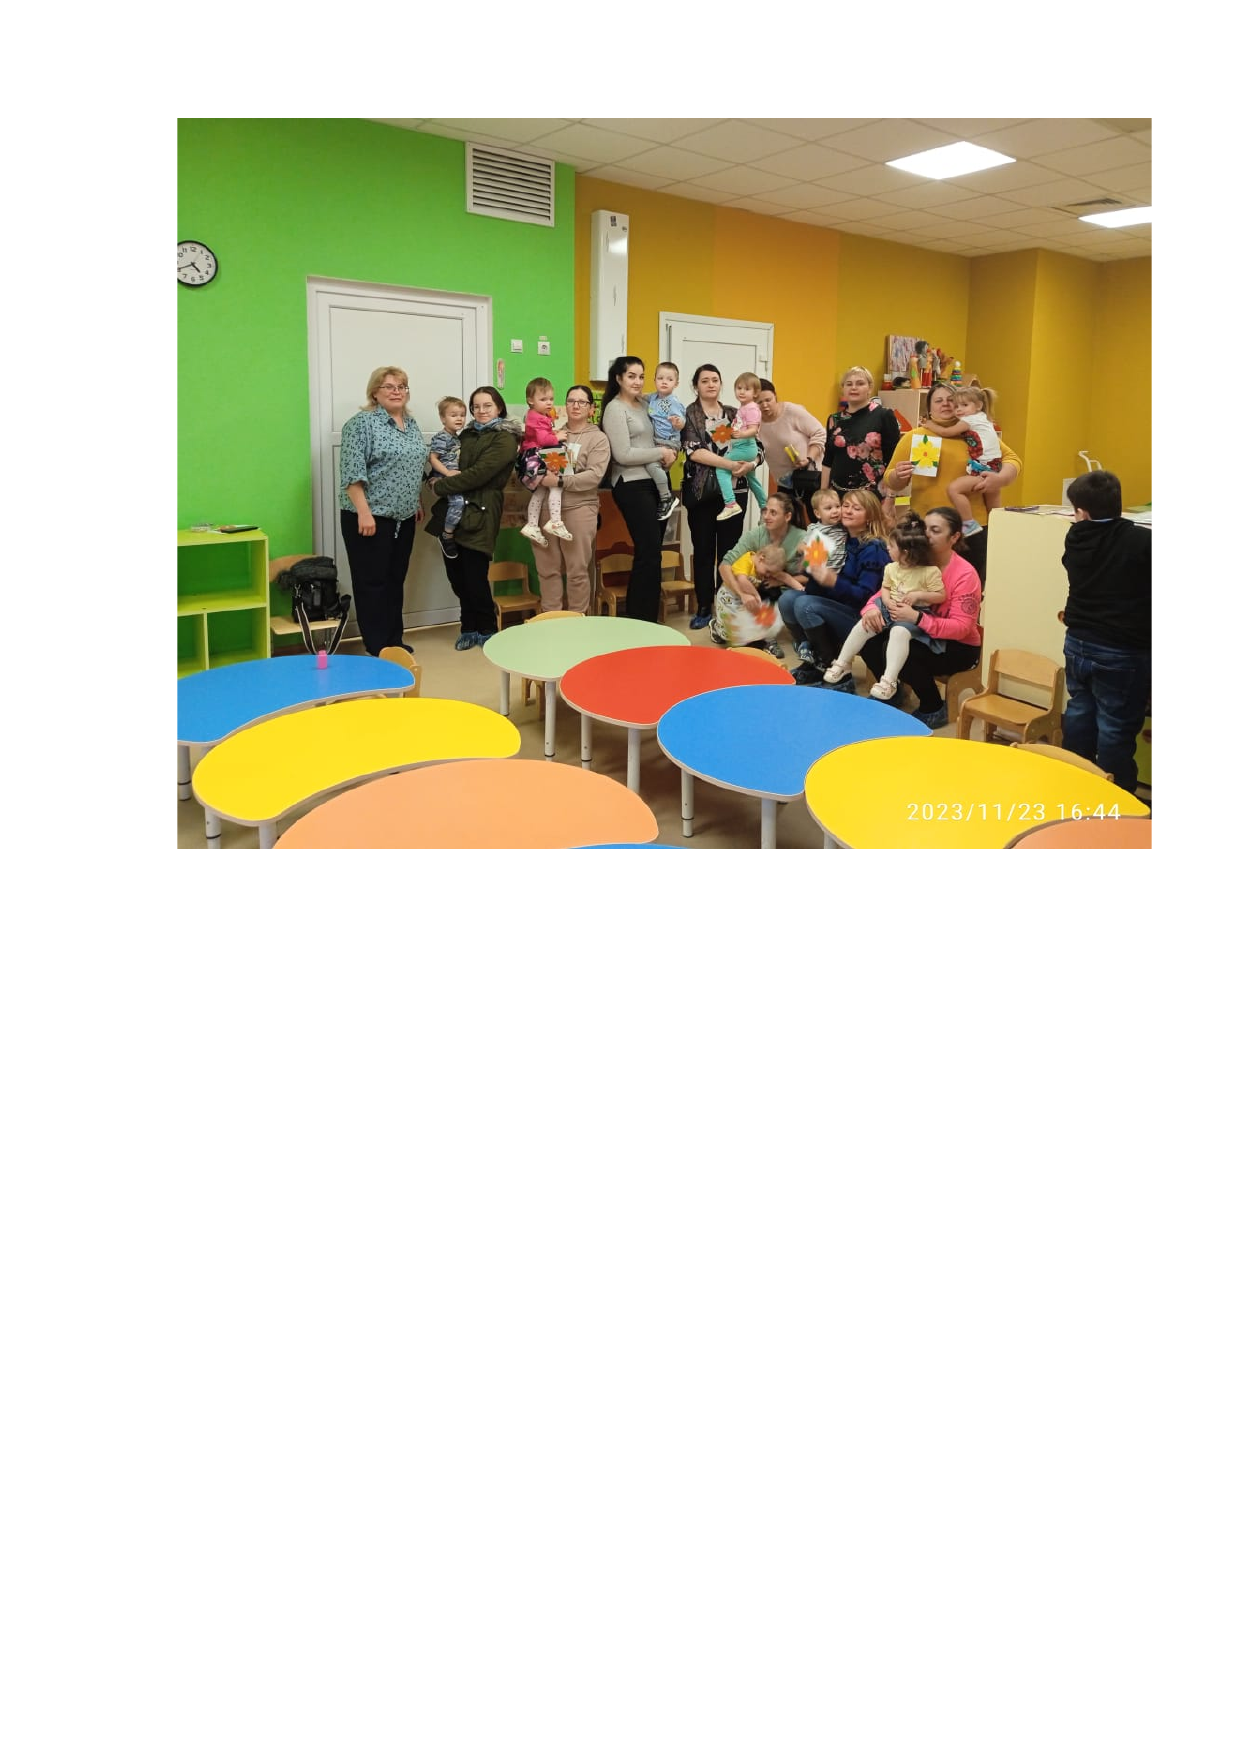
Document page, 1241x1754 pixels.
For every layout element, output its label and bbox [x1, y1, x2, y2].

picture [177, 118, 1152, 849]
